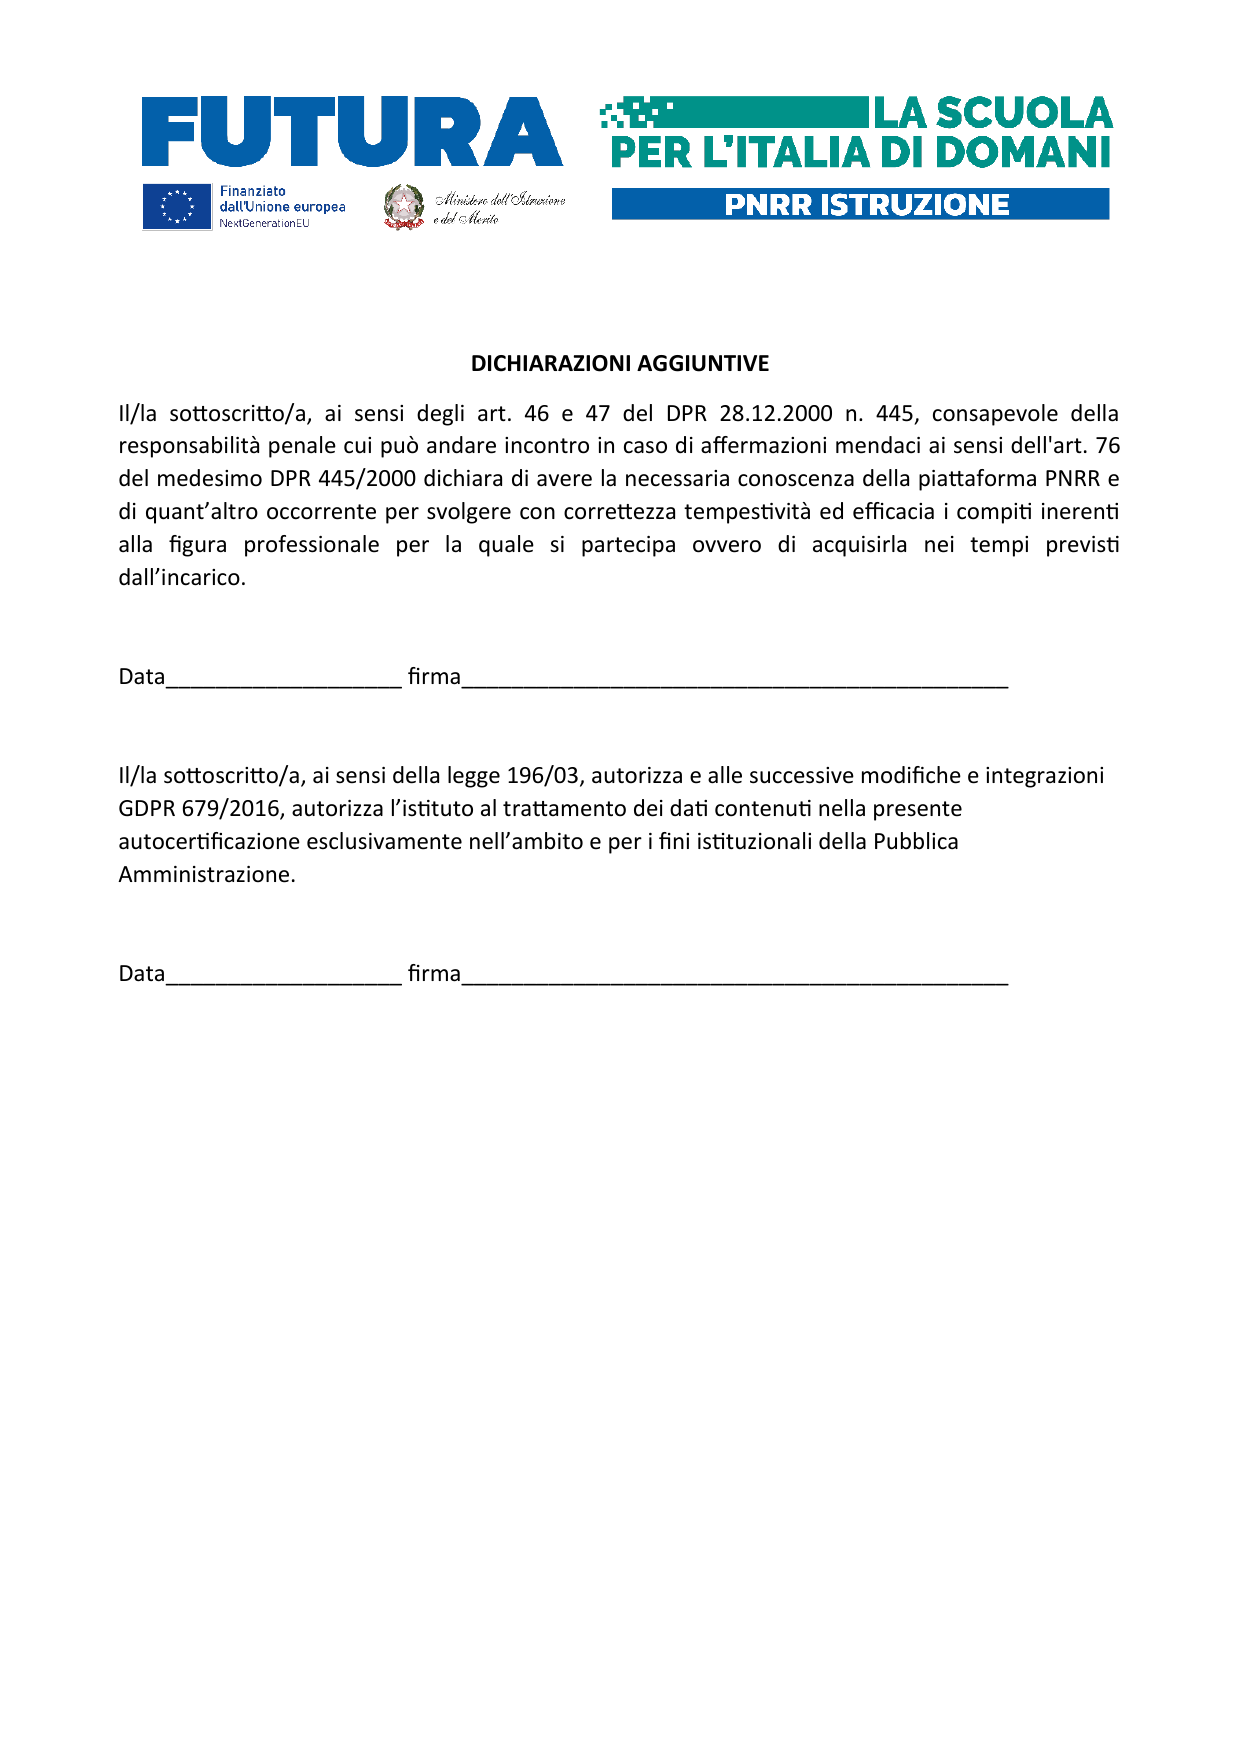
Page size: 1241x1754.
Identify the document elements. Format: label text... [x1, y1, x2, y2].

text DICHIARAZIONI AGGIUNTIVE [118, 347, 1122, 378]
text Il/la sottoscritto/a, ai sensi degli art. 46 e 47 del DPR 28.12.2000 n. 445, consapevole della responsabilità penale cui può andare incontro in caso di affermazioni mendaci ai sensi dell'art. 76 del medesimo DPR 445/2000 dichiara di avere la necessaria conoscenza della piattaforma PNRR e di quant’altro occorrente per svolgere con correttezza tempestività ed efficacia i compiti inerenti alla figura professionale per la quale si partecipa ovvero di acquisirla nei tempi previsti dall’incarico. [118, 397, 1122, 592]
text Data___________________ firma____________________________________________ [118, 660, 1122, 691]
picture [118, 73, 1129, 248]
text Il/la sottoscritto/a, ai sensi della legge 196/03, autorizza e alle successive modifiche e integrazioni GDPR 679/2016, autorizza l’istituto al trattamento dei dati contenuti nella presente autocertificazione esclusivamente nell’ambito e per i fini istituzionali della Pubblica Amministrazione. [118, 759, 1122, 889]
text Data___________________ firma____________________________________________ [118, 957, 1122, 988]
